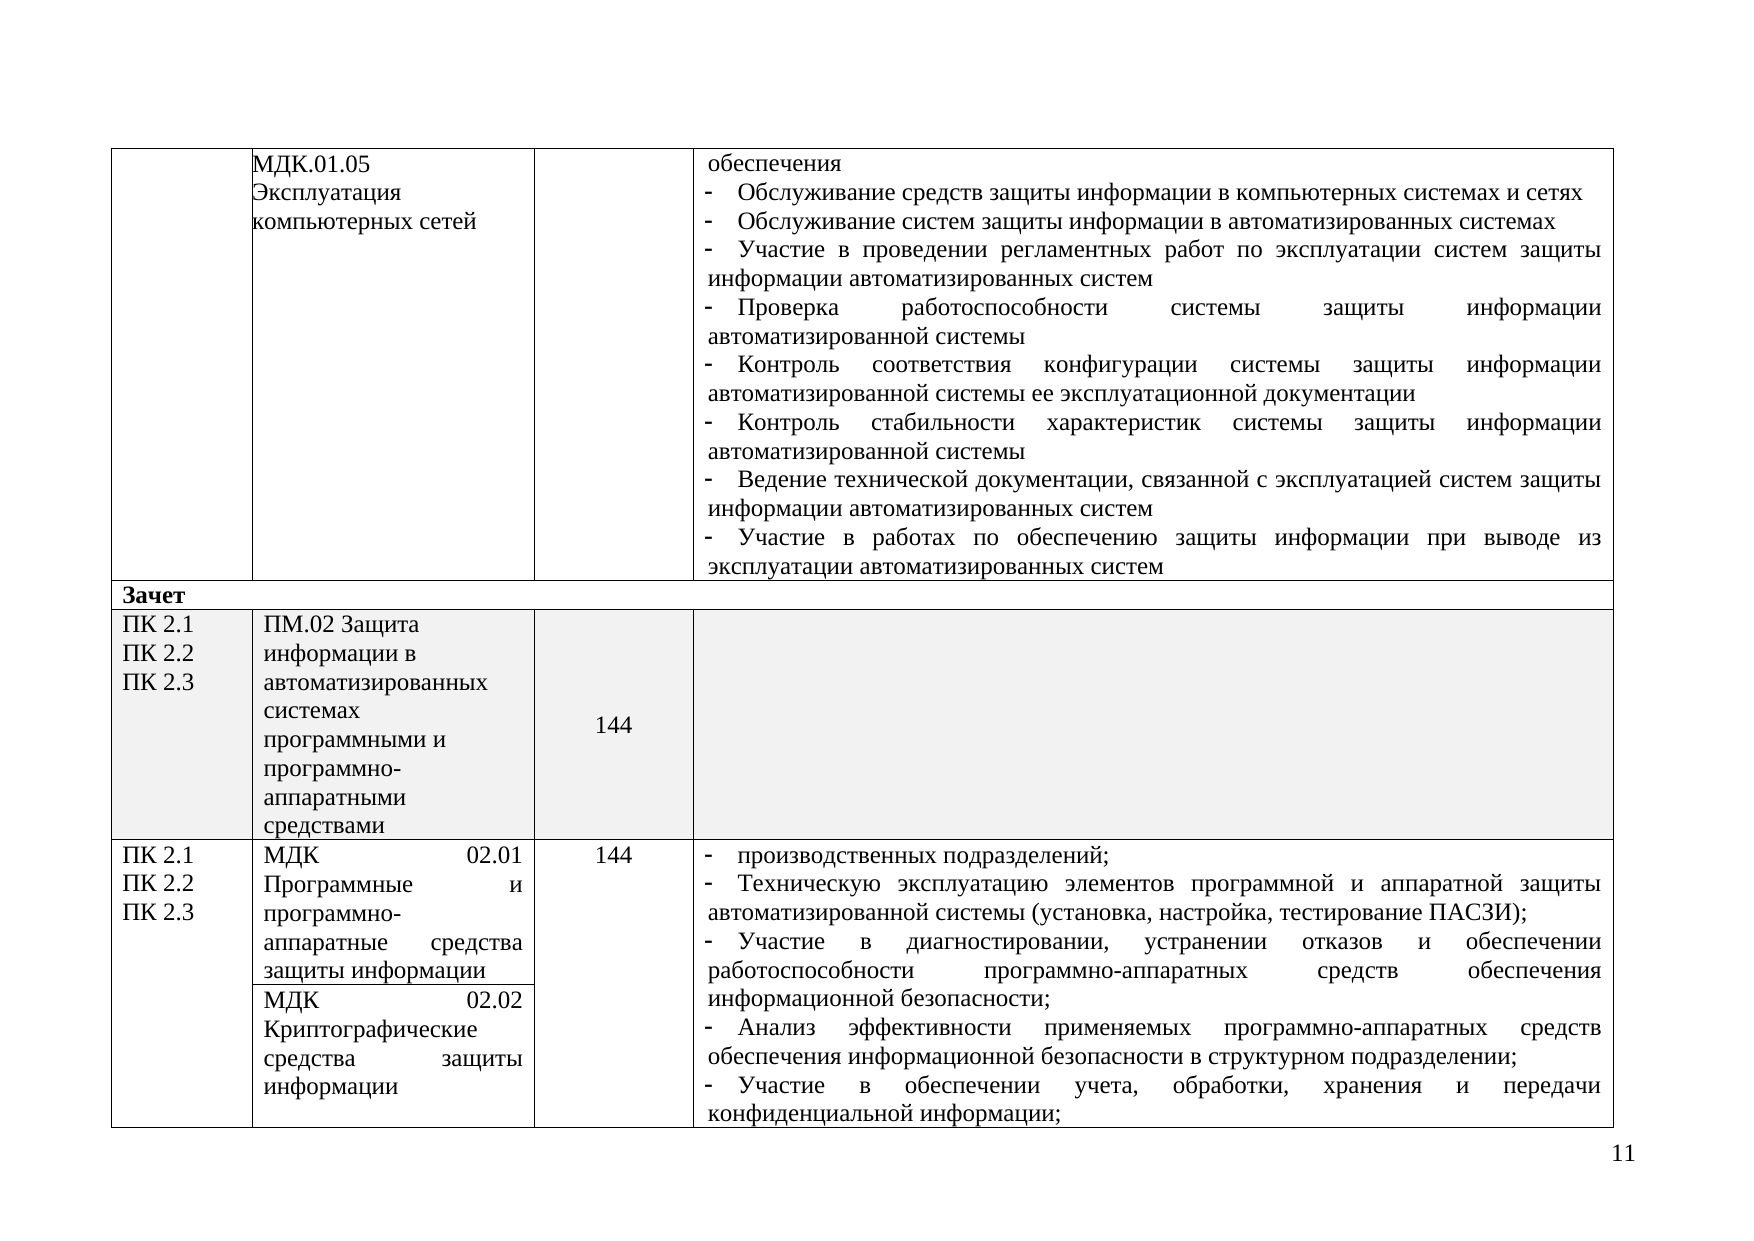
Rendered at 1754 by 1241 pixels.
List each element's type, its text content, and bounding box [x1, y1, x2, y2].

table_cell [253, 985, 534, 1127]
table_cell Зачет [112, 581, 1613, 609]
table_cell ПМ.02 Защита информации в автоматизированных системах программными и программно-аппаратными средствами [253, 610, 534, 839]
table_cell МДК.01.05 Эксплуатация компьютерных сетей [253, 149, 534, 579]
table_cell производственных подразделений; Техническую эксплуатацию элементов программной и аппаратной защиты автоматизированной системы (установка, настройка, тестирование ПАСЗИ); Участие в диагностировании, устранении отказов и обеспечении работоспособности программно-аппаратных средств обеспечения информационной безопасности; Анализ эффективности применяемых программно-аппаратных средств обеспечения информационной безопасности в структурном подразделении; Участие в обеспечении учета, обработки, хранения и передачи конфиденциальной информации; Применение нормативных правовых актов, нормативных методических документов по обеспечению информационной безопасности программно-аппаратными средствами при выполнении задач практики. [694, 840, 1613, 1127]
table_cell 144 [535, 610, 693, 839]
table_cell [694, 610, 1613, 839]
table_cell 144 [535, 840, 693, 1127]
table_cell ПК 2.1 ПК 2.2 ПК 2.3 [112, 610, 252, 839]
table_cell ПК 2.1 ПК 2.2 ПК 2.3 [112, 840, 252, 1127]
